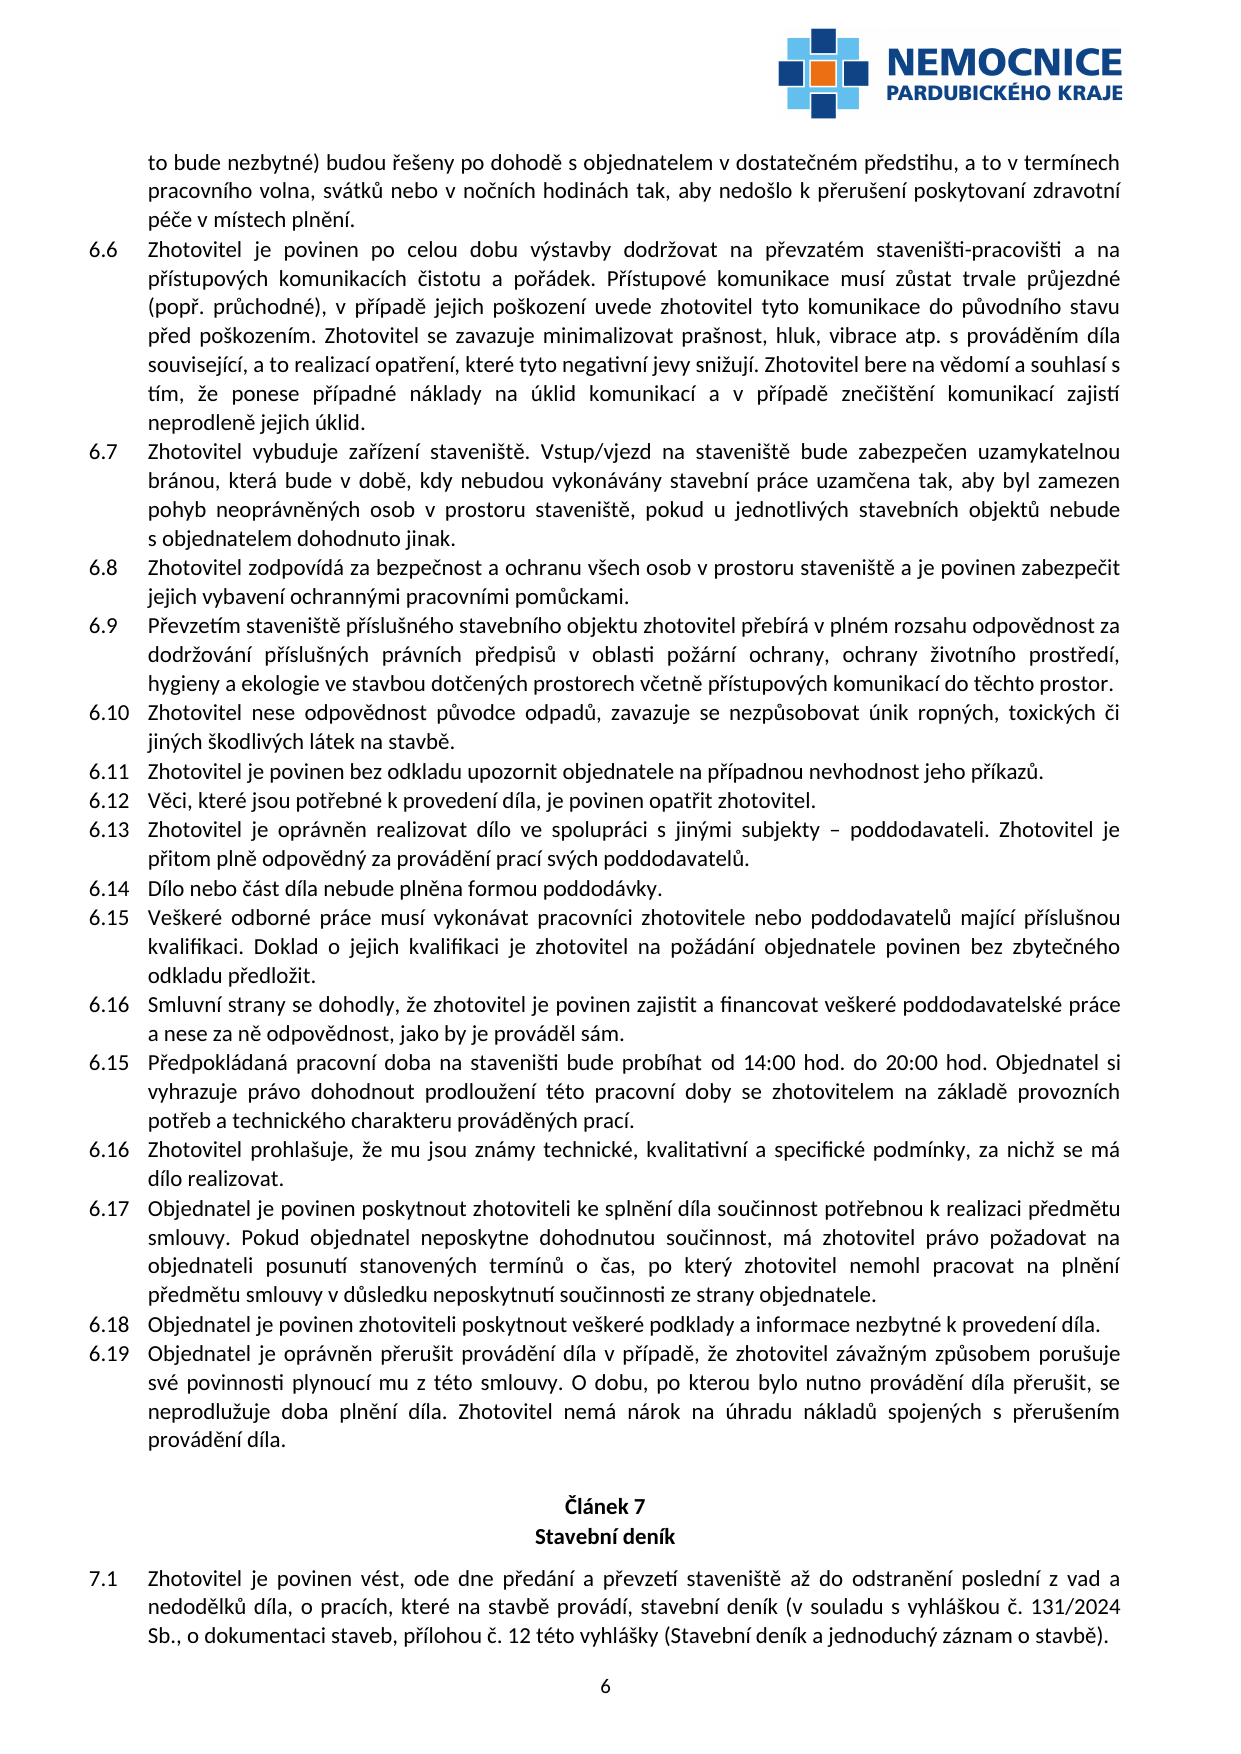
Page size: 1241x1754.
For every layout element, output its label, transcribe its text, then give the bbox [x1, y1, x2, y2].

text 6.16 Smluvní strany se dohodly, že zhotovitel je povinen zajistit a financovat veškeré poddodavatelské práce a nese za ně odpovědnost, jako by je prováděl sám. [89, 990, 1122, 1047]
list Zhotovitel prohlašuje, že mu jsou známy technické, kvalitativní a specifické podmínky, za nichž se má dílo realizovat. [89, 1136, 1122, 1192]
list Převzetím staveniště příslušného stavebního objektu zhotovitel přebírá v plném rozsahu odpovědnost za dodržování příslušných právních předpisů v oblasti požární ochrany, ochrany životního prostředí, hygieny a ekologie ve stavbou dotčených prostorech včetně přístupových komunikací do těchto prostor. [89, 611, 1122, 697]
list Zhotovitel nese odpovědnost původce odpadů, zavazuje se nezpůsobovat únik ropných, toxických či jiných škodlivých látek na stavbě. [89, 698, 1122, 755]
list Věci, které jsou potřebné k provedení díla, je povinen opatřit zhotovitel. [89, 786, 1122, 814]
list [89, 148, 1122, 233]
list Dílo nebo část díla nebude plněna formou poddodávky. [89, 874, 1122, 902]
list Předpokládaná pracovní doba na staveništi bude probíhat od 14:00 hod. do 20:00 hod. Objednatel si vyhrazuje právo dohodnout prodloužení této pracovní doby se zhotovitelem na základě provozních potřeb a technického charakteru prováděných prací. [89, 1048, 1122, 1134]
picture [777, 27, 1123, 120]
list Zhotovitel je povinen vést, ode dne předání a převzetí staveniště až do odstranění poslední z vad a nedodělků díla, o pracích, které na stavbě provádí, stavební deník (v souladu s vyhláškou č. 131/2024 Sb., o dokumentaci staveb, přílohou č. 12 této vyhlášky (Stavební deník a jednoduchý záznam o stavbě). [89, 1564, 1122, 1649]
list Zhotovitel je povinen po celou dobu výstavby dodržovat na převzatém staveništi-pracovišti a na přístupových komunikacích čistotu a pořádek. Přístupové komunikace musí zůstat trvale průjezdné (popř. průchodné), v případě jejich poškození uvede zhotovitel tyto komunikace do původního stavu před poškozením. Zhotovitel se zavazuje minimalizovat prašnost, hluk, vibrace atp. s prováděním díla související, a to realizací opatření, které tyto negativní jevy snižují. Zhotovitel bere na vědomí a souhlasí s tím, že ponese případné náklady na úklid komunikací a v případě znečištění komunikací zajistí neprodleně jejich úklid. [89, 235, 1122, 436]
text 6.15 Veškeré odborné práce musí vykonávat pracovníci zhotovitele nebo poddodavatelů mající příslušnou kvalifikaci. Doklad o jejich kvalifikaci je zhotovitel na požádání objednatele povinen bez zbytečného odkladu předložit. [89, 903, 1122, 989]
list Zhotovitel je oprávněn realizovat dílo ve spolupráci s jinými subjekty – poddodavateli. Zhotovitel je přitom plně odpovědný za provádění prací svých poddodavatelů. [89, 816, 1122, 872]
text Článek 7 [89, 1492, 1121, 1520]
list Objednatel je povinen poskytnout zhotoviteli ke splnění díla součinnost potřebnou k realizaci předmětu smlouvy. Pokud objednatel neposkytne dohodnutou součinnost, má zhotovitel právo požadovat na objednateli posunutí stanovených termínů o čas, po který zhotovitel nemohl pracovat na plnění předmětu smlouvy v důsledku neposkytnutí součinnosti ze strany objednatele. [89, 1194, 1122, 1308]
list Objednatel je povinen zhotoviteli poskytnout veškeré podklady a informace nezbytné k provedení díla. [89, 1310, 1122, 1338]
list Objednatel je oprávněn přerušit provádění díla v případě, že zhotovitel závažným způsobem porušuje své povinnosti plynoucí mu z této smlouvy. O dobu, po kterou bylo nutno provádění díla přerušit, se neprodlužuje doba plnění díla. Zhotovitel nemá nárok na úhradu nákladů spojených s přerušením provádění díla. [89, 1339, 1122, 1454]
text Stavební deník [126, 1522, 1084, 1550]
list Zhotovitel zodpovídá za bezpečnost a ochranu všech osob v prostoru staveniště a je povinen zabezpečit jejich vybavení ochrannými pracovními pomůckami. [89, 553, 1122, 610]
list Zhotovitel je povinen bez odkladu upozornit objednatele na případnou nevhodnost jeho příkazů. [89, 757, 1122, 785]
list Zhotovitel vybuduje zařízení staveniště. Vstup/vjezd na staveniště bude zabezpečen uzamykatelnou bránou, která bude v době, kdy nebudou vykonávány stavební práce uzamčena tak, aby byl zamezen pohyb neoprávněných osob v prostoru staveniště, pokud u jednotlivých stavebních objektů nebude s objednatelem dohodnuto jinak. [89, 437, 1122, 552]
